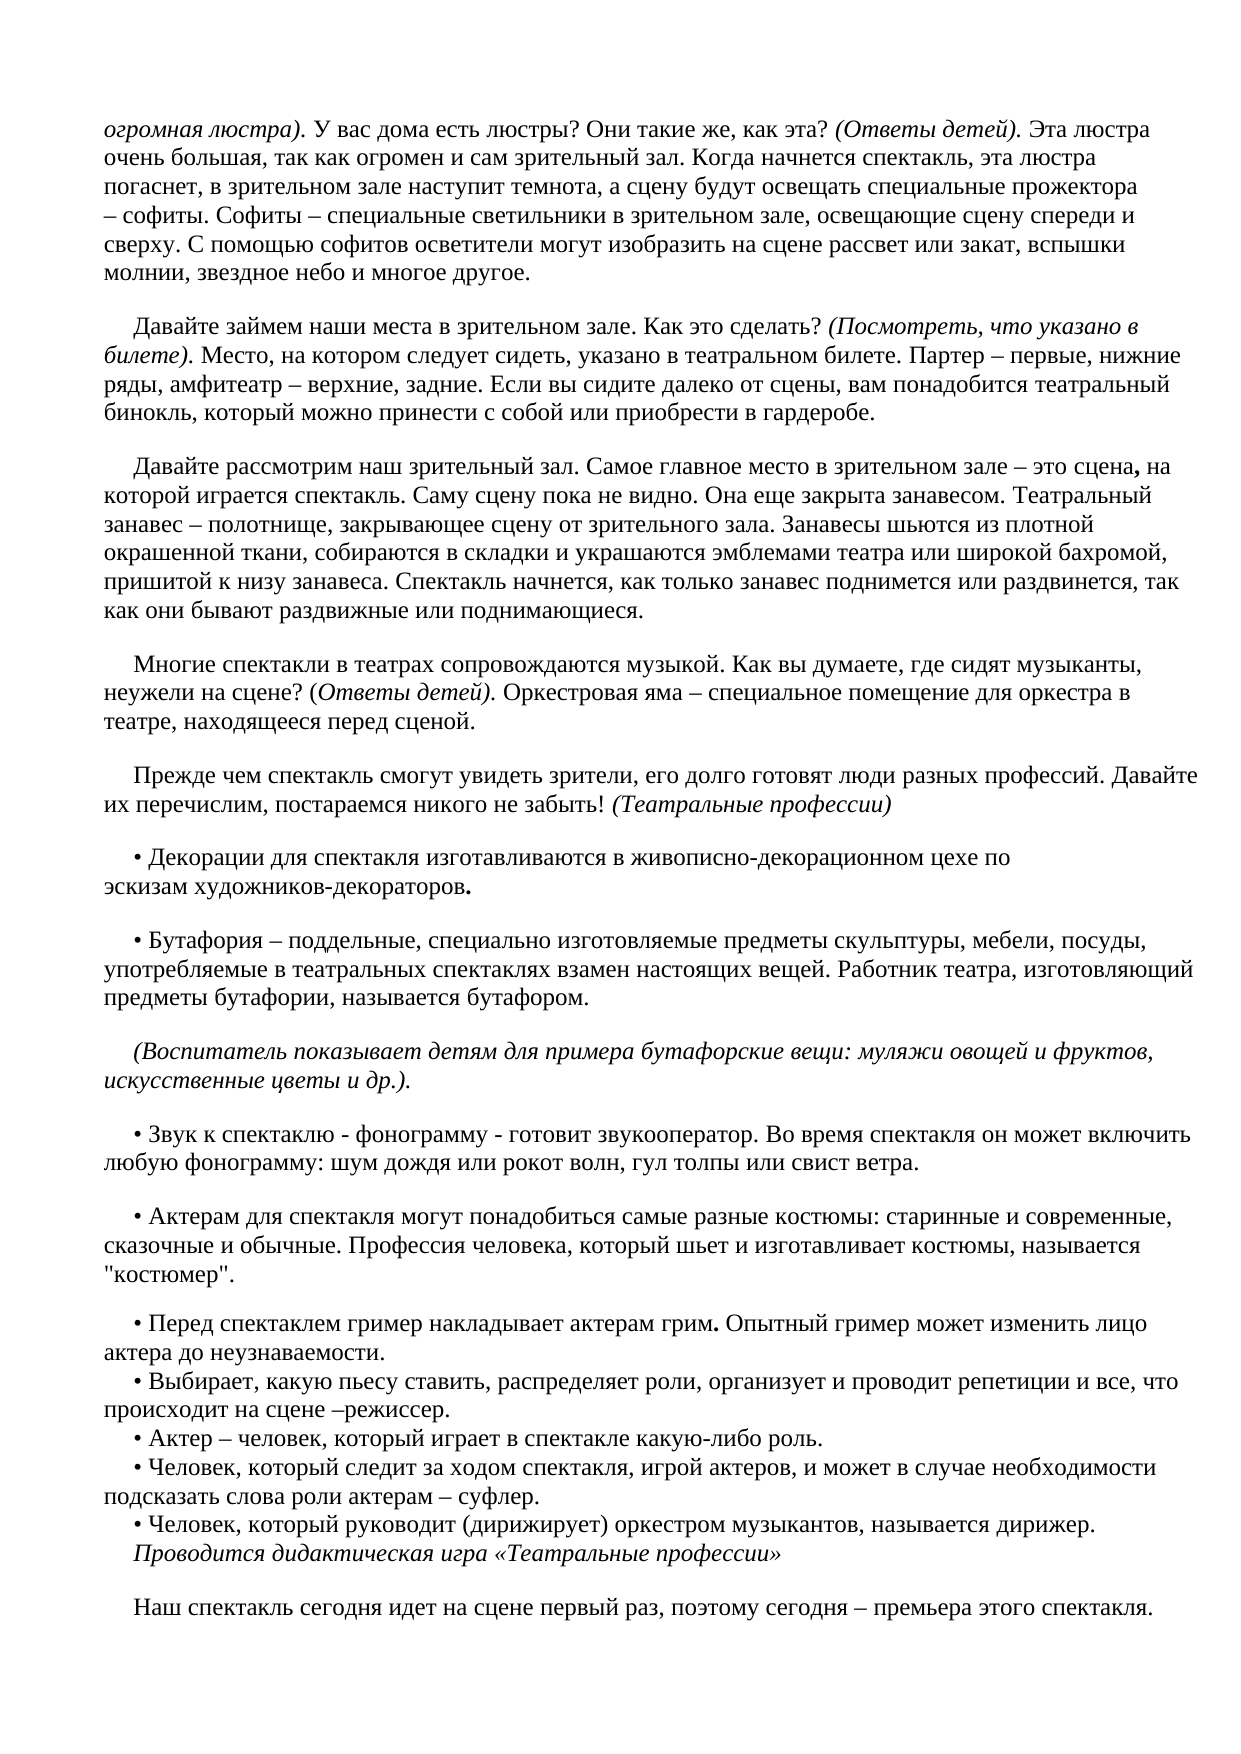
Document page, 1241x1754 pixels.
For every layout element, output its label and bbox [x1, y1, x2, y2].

table_header [104, 89, 1217, 1621]
